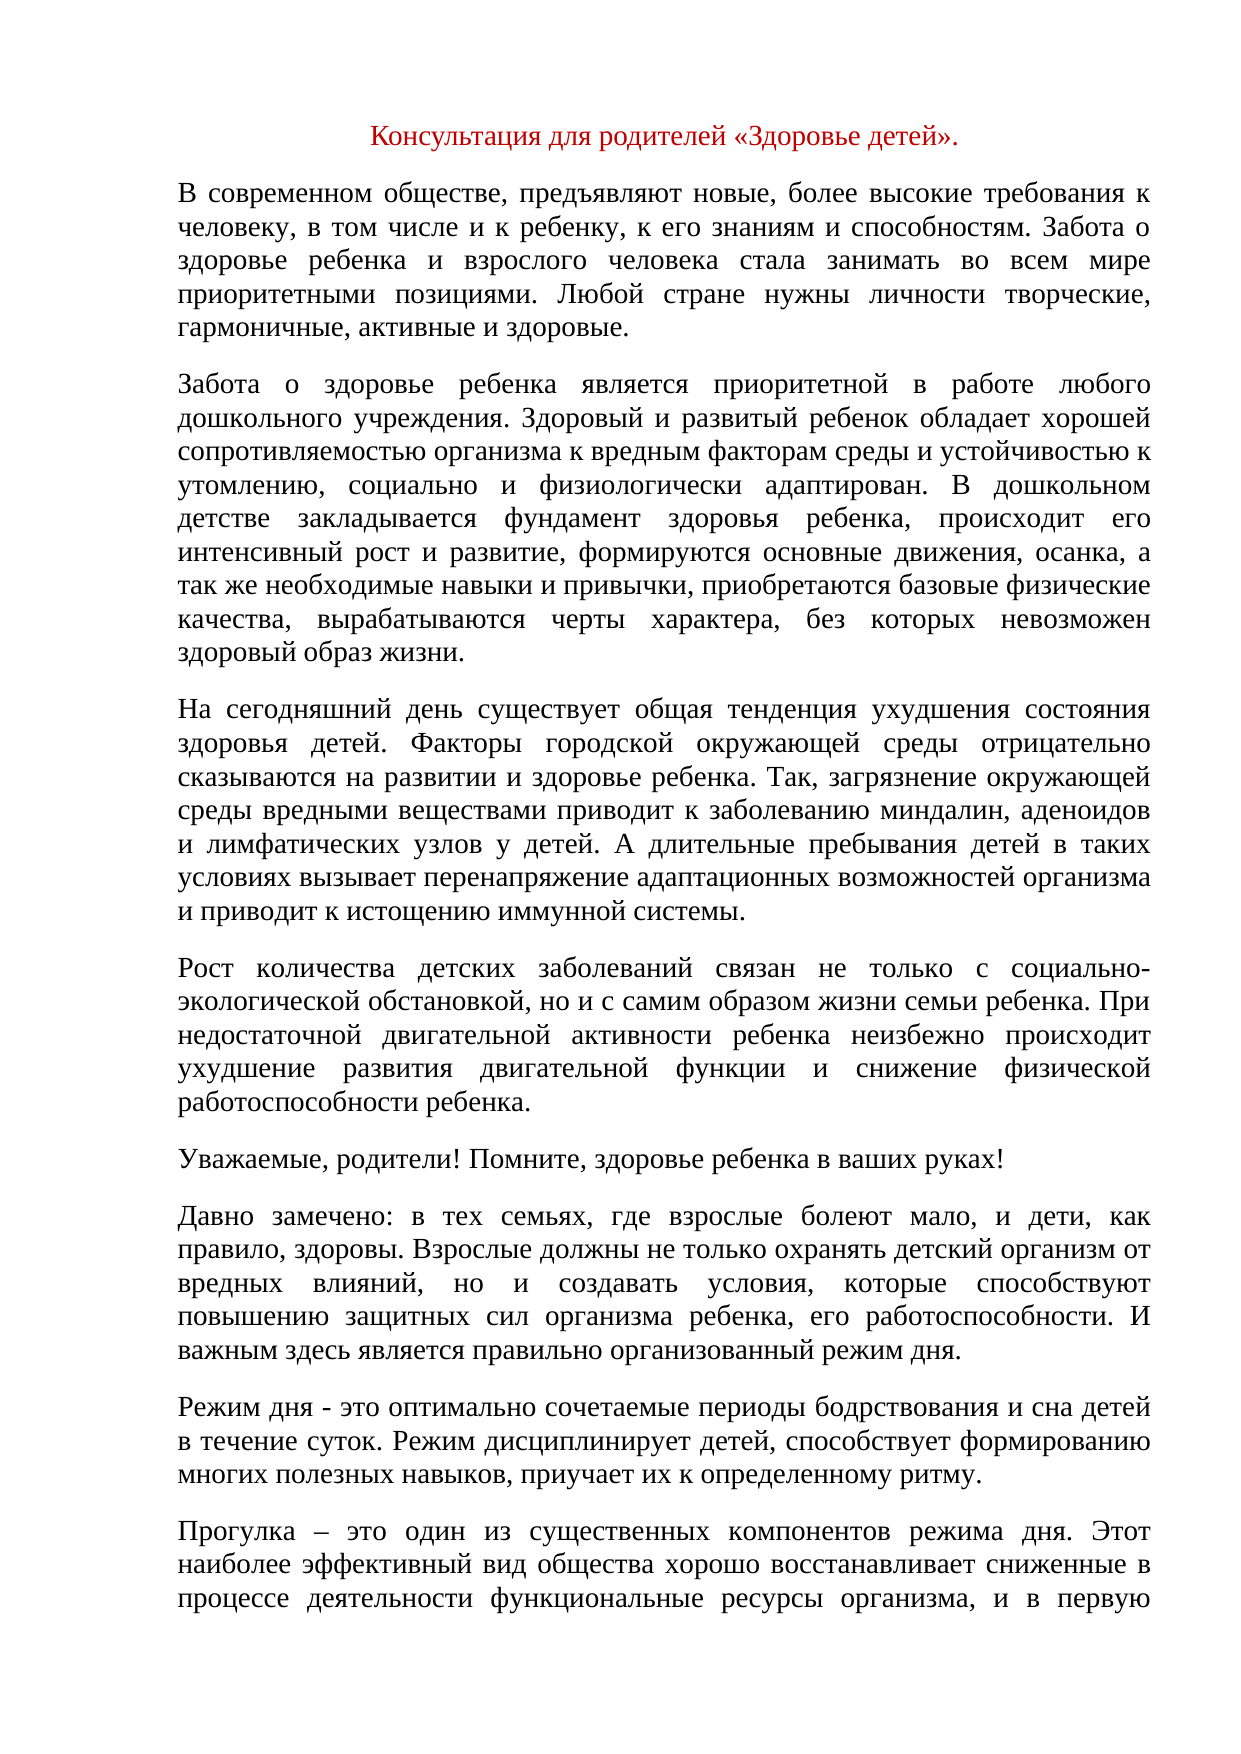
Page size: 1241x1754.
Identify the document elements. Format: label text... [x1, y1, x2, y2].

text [177, 1513, 1152, 1614]
text Режим дня - это оптимально сочетаемые периоды бодрствования и сна детей в течение суток. Режим дисциплинирует детей, способствует формированию многих полезных навыков, приучает их к определенному ритму. [177, 1389, 1152, 1490]
text Консультация для родителей «Здоровье детей». [177, 118, 1152, 152]
text В современном обществе, предъявляют новые, более высокие требования к человеку, в том числе и к ребенку, к его знаниям и способностям. Забота о здоровье ребенка и взрослого человека стала занимать во всем мире приоритетными позициями. Любой стране нужны личности творческие, гармоничные, активные и здоровые. [177, 175, 1152, 343]
text Давно замечено: в тех семьях, где взрослые болеют мало, и дети, как правило, здоровы. Взрослые должны не только охранять детский организм от вредных влияний, но и создавать условия, которые способствуют повышению защитных сил организма ребенка, его работоспособности. И важным здесь является правильно организованный режим дня. [177, 1198, 1152, 1366]
text Уважаемые, родители! Помните, здоровье ребенка в ваших руках! [177, 1141, 1152, 1174]
text На сегодняшний день существует общая тенденция ухудшения состояния здоровья детей. Факторы городской окружающей среды отрицательно сказываются на развитии и здоровье ребенка. Так, загрязнение окружающей среды вредными веществами приводит к заболеванию миндалин, аденоидов и лимфатических узлов у детей. А длительные пребывания детей в таких условиях вызывает перенапряжение адаптационных возможностей организма и приводит к истощению иммунной системы. [177, 692, 1152, 926]
text Забота о здоровье ребенка является приоритетной в работе любого дошкольного учреждения. Здоровый и развитый ребенок обладает хорошей сопротивляемостью организма к вредным факторам среды и устойчивостью к утомлению, социально и физиологически адаптирован. В дошкольном детстве закладывается фундамент здоровья ребенка, происходит его интенсивный рост и развитие, формируются основные движения, осанка, а так же необходимые навыки и привычки, приобретаются базовые физические качества, вырабатываются черты характера, без которых невозможен здоровый образ жизни. [177, 366, 1152, 668]
text Рост количества детских заболеваний связан не только с социально-экологической обстановкой, но и с самим образом жизни семьи ребенка. При недостаточной двигательной активности ребенка неизбежно происходит ухудшение развития двигательной функции и снижение физической работоспособности ребенка. [177, 950, 1152, 1117]
